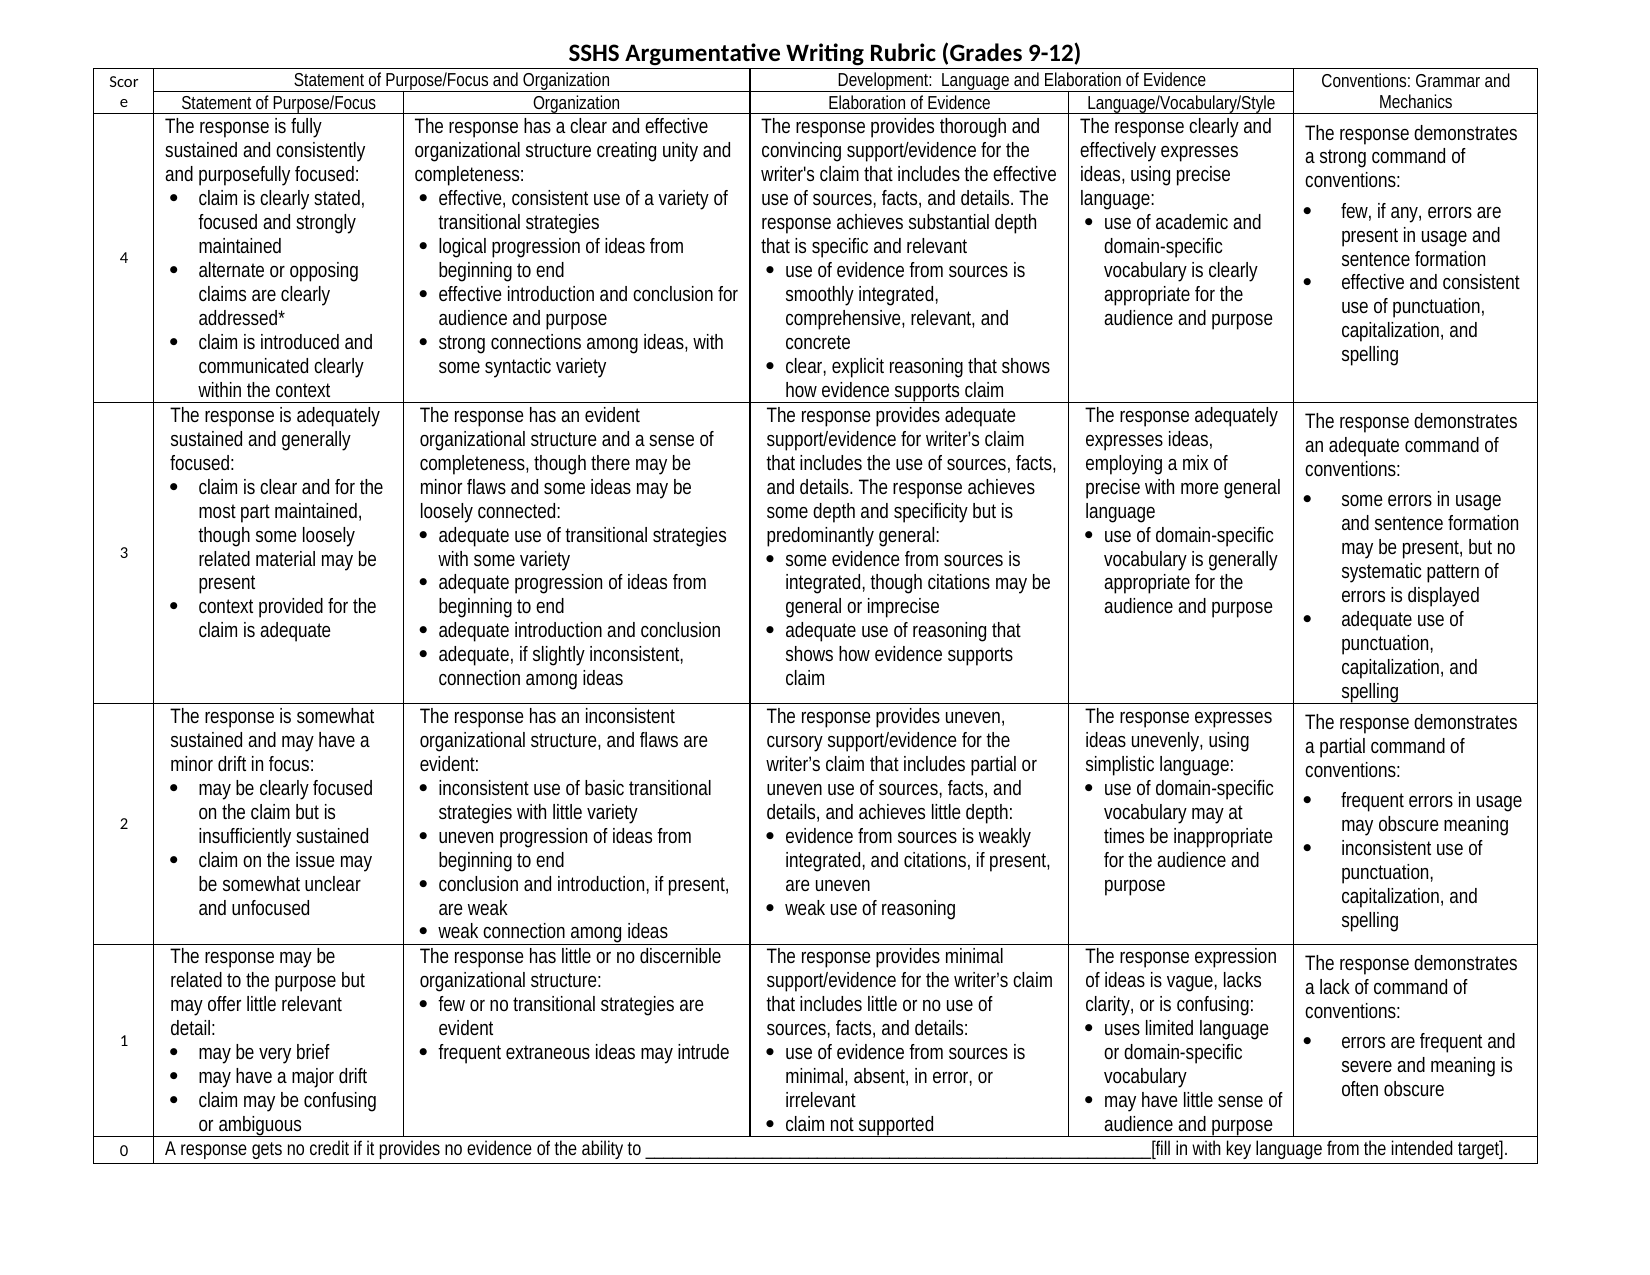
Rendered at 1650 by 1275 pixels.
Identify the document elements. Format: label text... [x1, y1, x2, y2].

table_header Conventions: Grammar and Mechanics [1294, 69, 1537, 113]
table_cell Elaboration of Evidence [751, 92, 1068, 113]
table_cell The response demonstrates a lack of command of conventions: errors are frequent and severe and meaning is often obscure [1294, 945, 1537, 1136]
table_cell The response has a clear and effective organizational structure creating unity and completeness: effective, consistent use of a variety of transitional strategies logical progression of ideas from beginning to end effective introduction and conclusion for audience and purpose strong connections among ideas, with some syntactic variety [404, 114, 749, 402]
table_cell The response demonstrates an adequate command of conventions: some errors in usage and sentence formation may be present, but no systematic pattern of errors is displayed adequate use of punctuation, capitalization, and spelling [1294, 403, 1537, 703]
table_cell The response expresses ideas unevenly, using simplistic language: use of domain-specific vocabulary may at times be inappropriate for the audience and purpose [1069, 704, 1293, 943]
table_cell A response gets no credit if it provides no evidence of the ability to ________________________________________________________[fill in with key language from the intended target]. [154, 1137, 1537, 1163]
table_cell The response demonstrates a partial command of conventions: frequent errors in usage may obscure meaning inconsistent use of punctuation, capitalization, and spelling [1294, 704, 1537, 943]
table_cell The response provides uneven, cursory support/evidence for the writer’s claim that includes partial or uneven use of sources, facts, and details, and achieves little depth: evidence from sources is weakly integrated, and citations, if present, are uneven weak use of reasoning [751, 704, 1068, 943]
table_cell 3 [94, 403, 153, 703]
table_cell 1 [94, 945, 153, 1136]
table_cell The response clearly and effectively expresses ideas, using precise language: use of academic and domain-specific vocabulary is clearly appropriate for the audience and purpose [1069, 114, 1293, 402]
table_cell The response may be related to the purpose but may offer little relevant detail: may be very brief may have a major drift claim may be confusing or ambiguous [154, 945, 403, 1136]
table_cell Language/Vocabulary/Style [1069, 92, 1293, 113]
table_cell The response provides thorough and convincing support/evidence for the writer's claim that includes the effective use of sources, facts, and details. The response achieves substantial depth that is specific and relevant use of evidence from sources is smoothly integrated, comprehensive, relevant, and concrete clear, explicit reasoning that shows how evidence supports claim [751, 114, 1068, 402]
table_cell The response is somewhat sustained and may have a minor drift in focus: may be clearly focused on the claim but is insufficiently sustained claim on the issue may be somewhat unclear and unfocused [154, 704, 403, 943]
table_cell The response adequately expresses ideas, employing a mix of precise with more general language use of domain-specific vocabulary is generally appropriate for the audience and purpose [1069, 403, 1293, 703]
table_cell The response has an inconsistent organizational structure, and flaws are evident: inconsistent use of basic transitional strategies with little variety uneven progression of ideas from beginning to end conclusion and introduction, if present, are weak weak connection among ideas [404, 704, 749, 943]
table_cell Organization [404, 92, 749, 113]
table_cell The response provides adequate support/evidence for writer’s claim that includes the use of sources, facts, and details. The response achieves some depth and specificity but is predominantly general: some evidence from sources is integrated, though citations may be general or imprecise adequate use of reasoning that shows how evidence supports claim [751, 403, 1068, 703]
table_cell The response is fully sustained and consistently and purposefully focused: claim is clearly stated, focused and strongly maintained alternate or opposing claims are clearly addressed* claim is introduced and communicated clearly within the context [154, 114, 403, 402]
table_cell The response provides minimal support/evidence for the writer’s claim that includes little or no use of sources, facts, and details: use of evidence from sources is minimal, absent, in error, or irrelevant claim not supported [751, 945, 1068, 1136]
table_header Score [94, 69, 153, 113]
table_cell 0 [94, 1137, 153, 1163]
table_cell 4 [94, 114, 153, 402]
table_cell 2 [94, 704, 153, 943]
table_cell The response demonstrates a strong command of conventions: few, if any, errors are present in usage and sentence formation effective and consistent use of punctuation, capitalization, and spelling [1294, 114, 1537, 402]
table_cell The response has little or no discernible organizational structure: few or no transitional strategies are evident frequent extraneous ideas may intrude [404, 945, 749, 1136]
table_header Statement of Purpose/Focus and Organization [154, 69, 749, 91]
table_cell Statement of Purpose/Focus [154, 92, 403, 113]
table_cell The response expression of ideas is vague, lacks clarity, or is confusing: uses limited language or domain-specific vocabulary may have little sense of audience and purpose [1069, 945, 1293, 1136]
table_cell The response has an evident organizational structure and a sense of completeness, though there may be minor flaws and some ideas may be loosely connected: adequate use of transitional strategies with some variety adequate progression of ideas from beginning to end adequate introduction and conclusion adequate, if slightly inconsistent, connection among ideas [404, 403, 749, 703]
table_header Development: Language and Elaboration of Evidence [751, 69, 1293, 91]
table_cell The response is adequately sustained and generally focused: claim is clear and for the most part maintained, though some loosely related material may be present context provided for the claim is adequate [154, 403, 403, 703]
